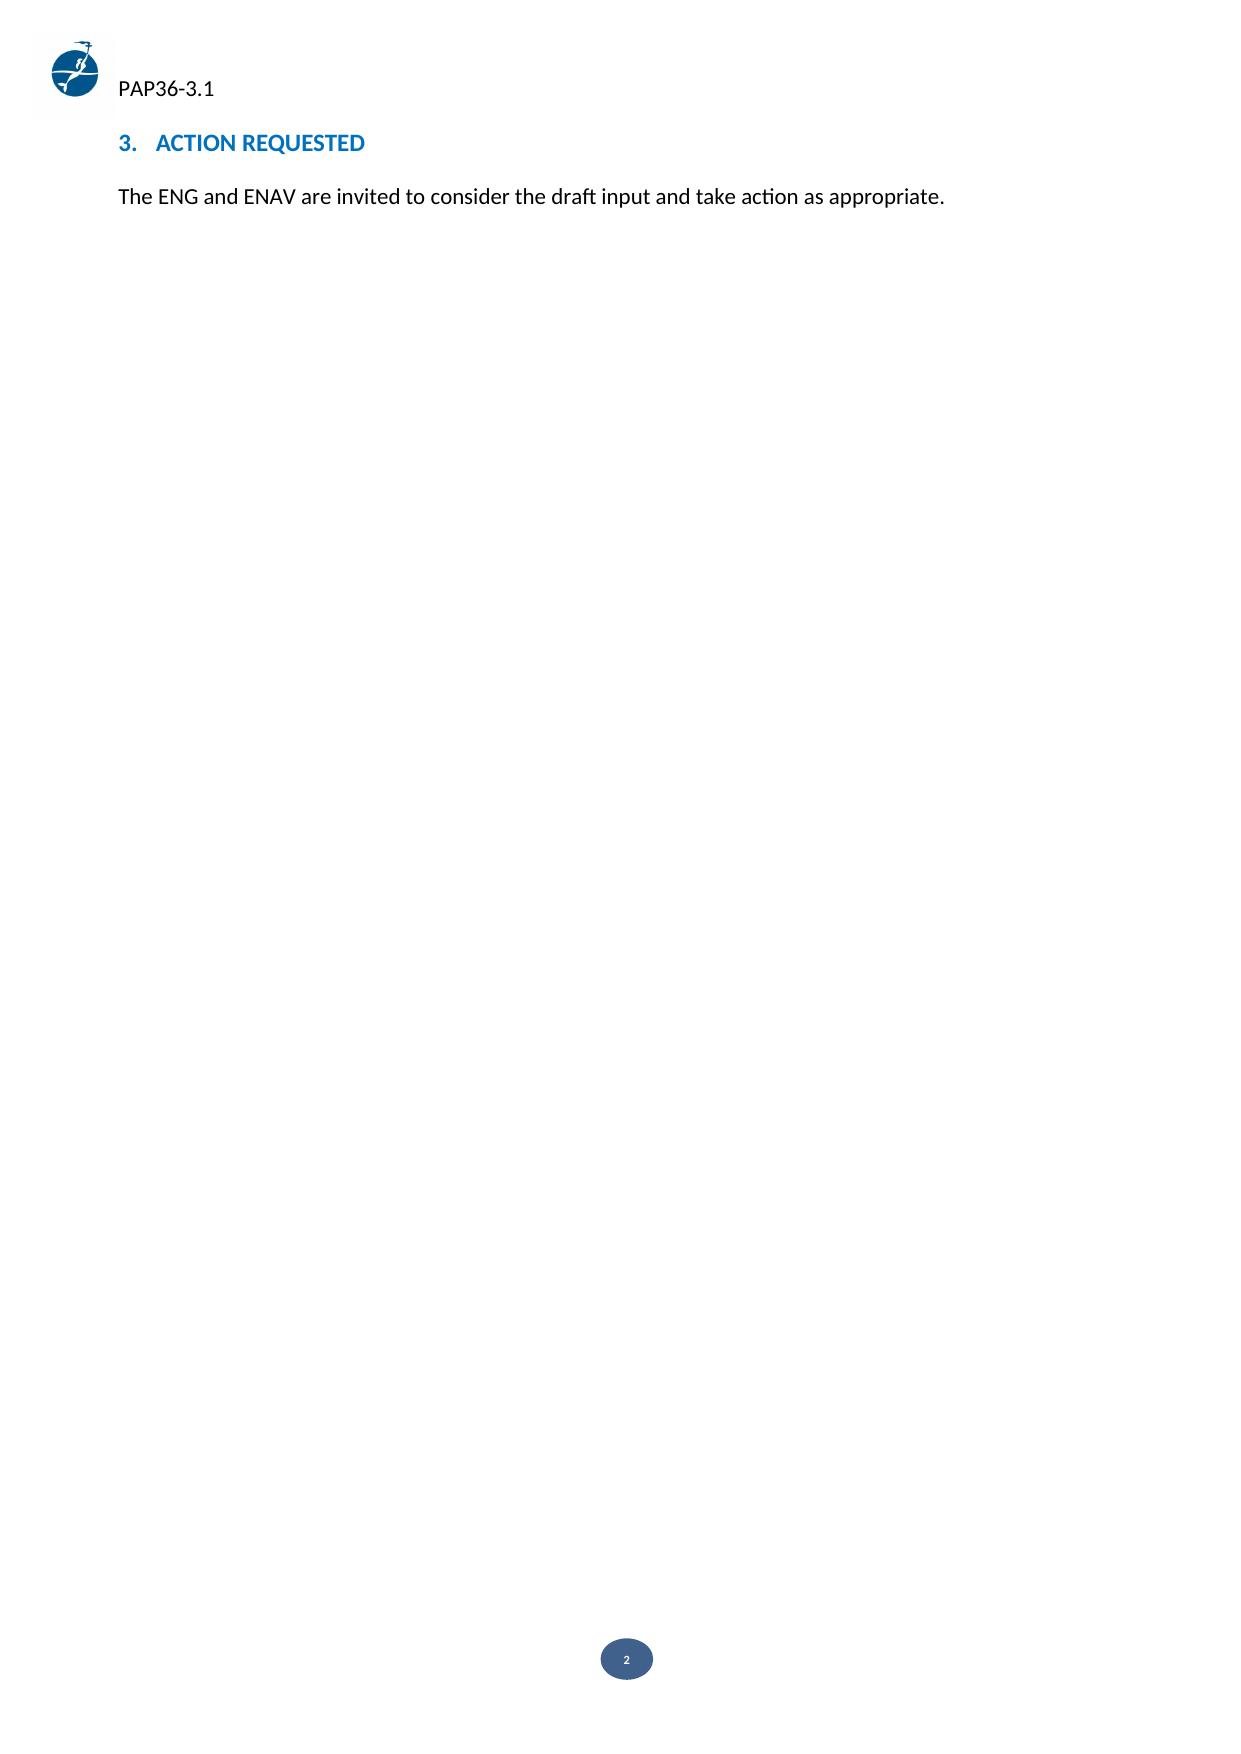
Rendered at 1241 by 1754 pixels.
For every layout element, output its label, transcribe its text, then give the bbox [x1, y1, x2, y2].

subtitle Action requested [118, 127, 1137, 157]
text The ENG and ENAV are invited to consider the draft input and take action as appropriate. [118, 182, 1137, 210]
picture [29, 33, 118, 121]
